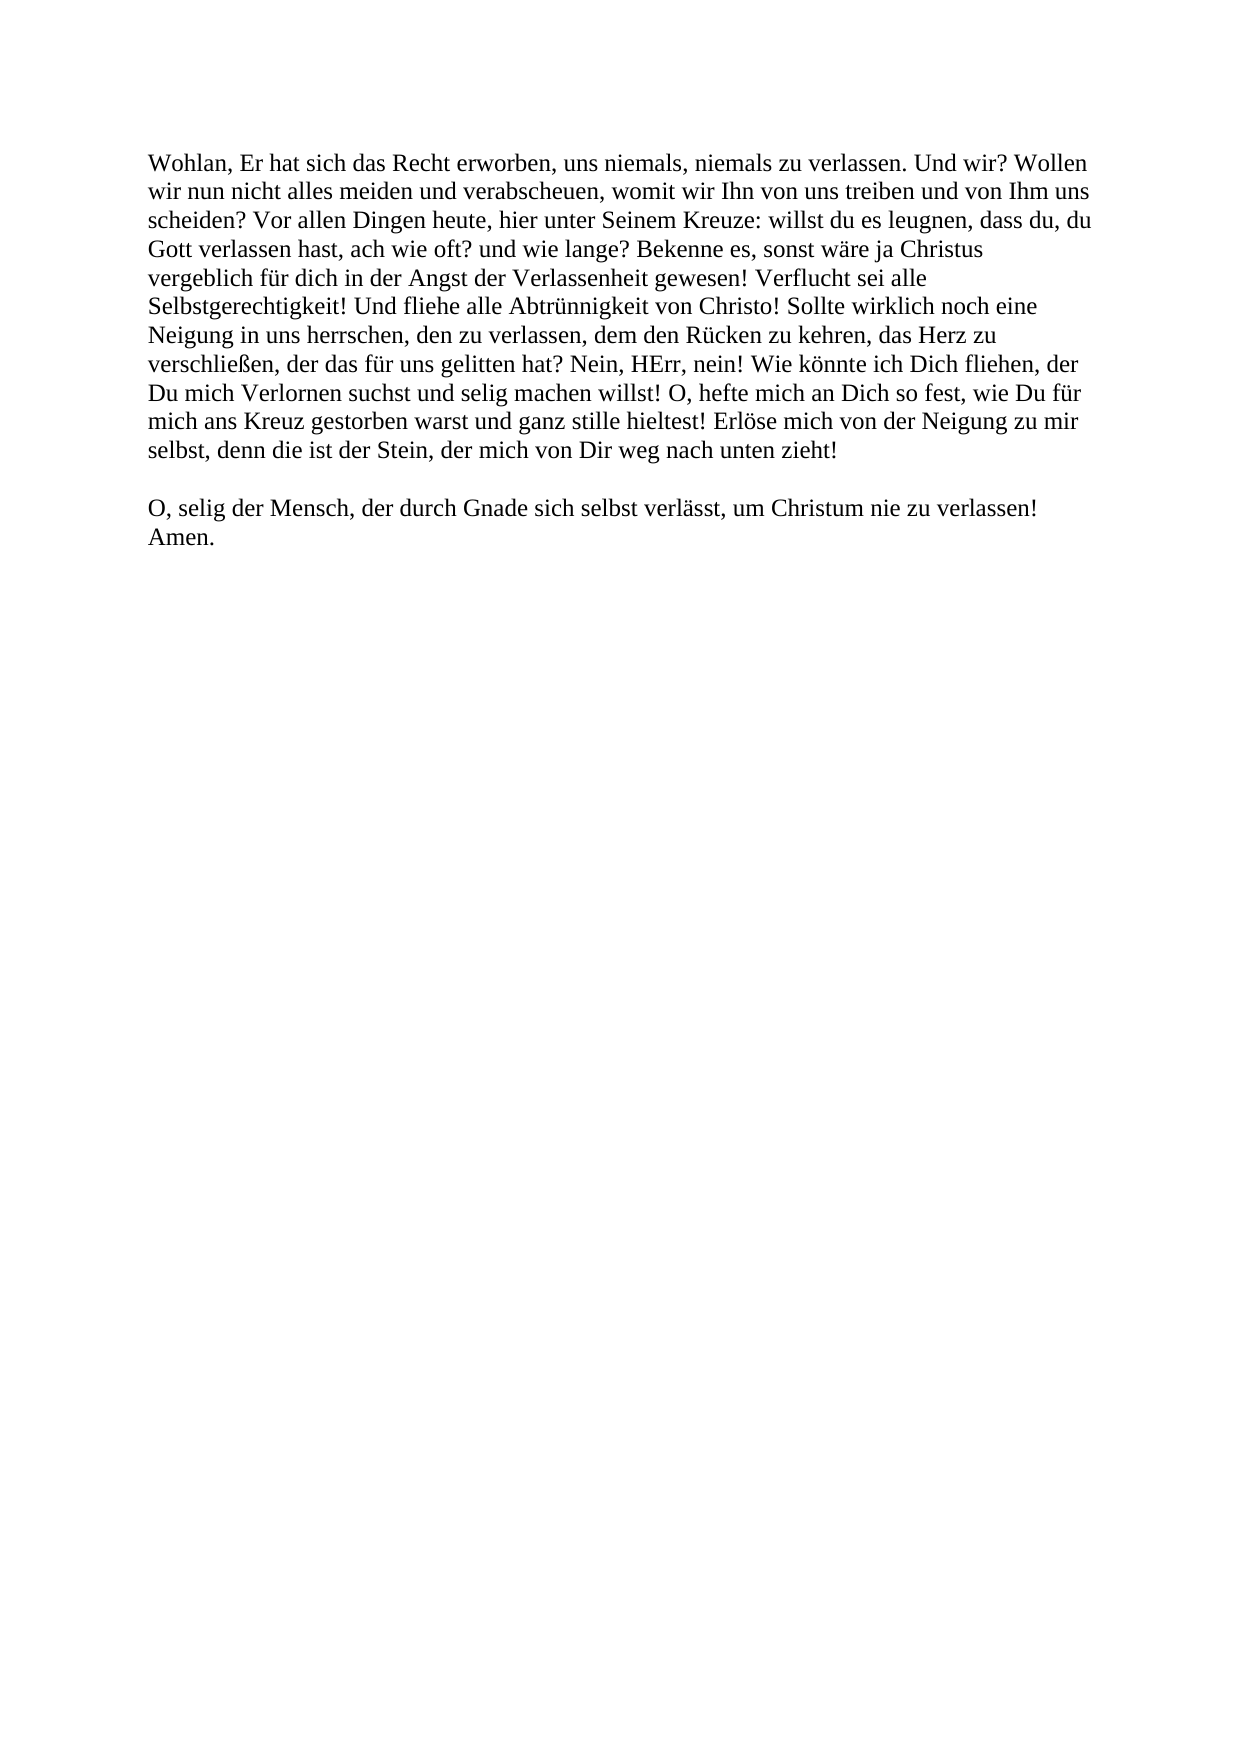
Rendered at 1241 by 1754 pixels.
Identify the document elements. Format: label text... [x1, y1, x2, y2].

text Wohlan, Er hat sich das Recht erworben, uns niemals, niemals zu verlassen. Und wir? Wollen wir nun nicht alles meiden und verabscheuen, womit wir Ihn von uns treiben und von Ihm uns scheiden? Vor allen Dingen heute, hier unter Seinem Kreuze: willst du es leugnen, dass du, du Gott verlassen hast, ach wie oft? und wie lange? Bekenne es, sonst wäre ja Christus vergeblich für dich in der Angst der Verlassenheit gewesen! Verflucht sei alle Selbstgerechtigkeit! Und fliehe alle Abtrünnigkeit von Christo! Sollte wirklich noch eine Neigung in uns herrschen, den zu verlassen, dem den Rücken zu kehren, das Herz zu verschließen, der das für uns gelitten hat? Nein, HErr, nein! Wie könnte ich Dich fliehen, der Du mich Verlornen suchst und selig machen willst! O, hefte mich an Dich so fest, wie Du für mich ans Kreuz gestorben warst und ganz stille hieltest! Erlöse mich von der Neigung zu mir selbst, denn die ist der Stein, der mich von Dir weg nach unten zieht! [148, 148, 1093, 464]
text O, selig der Mensch, der durch Gnade sich selbst verlässt, um Christum nie zu verlassen! Amen. [148, 493, 1093, 551]
